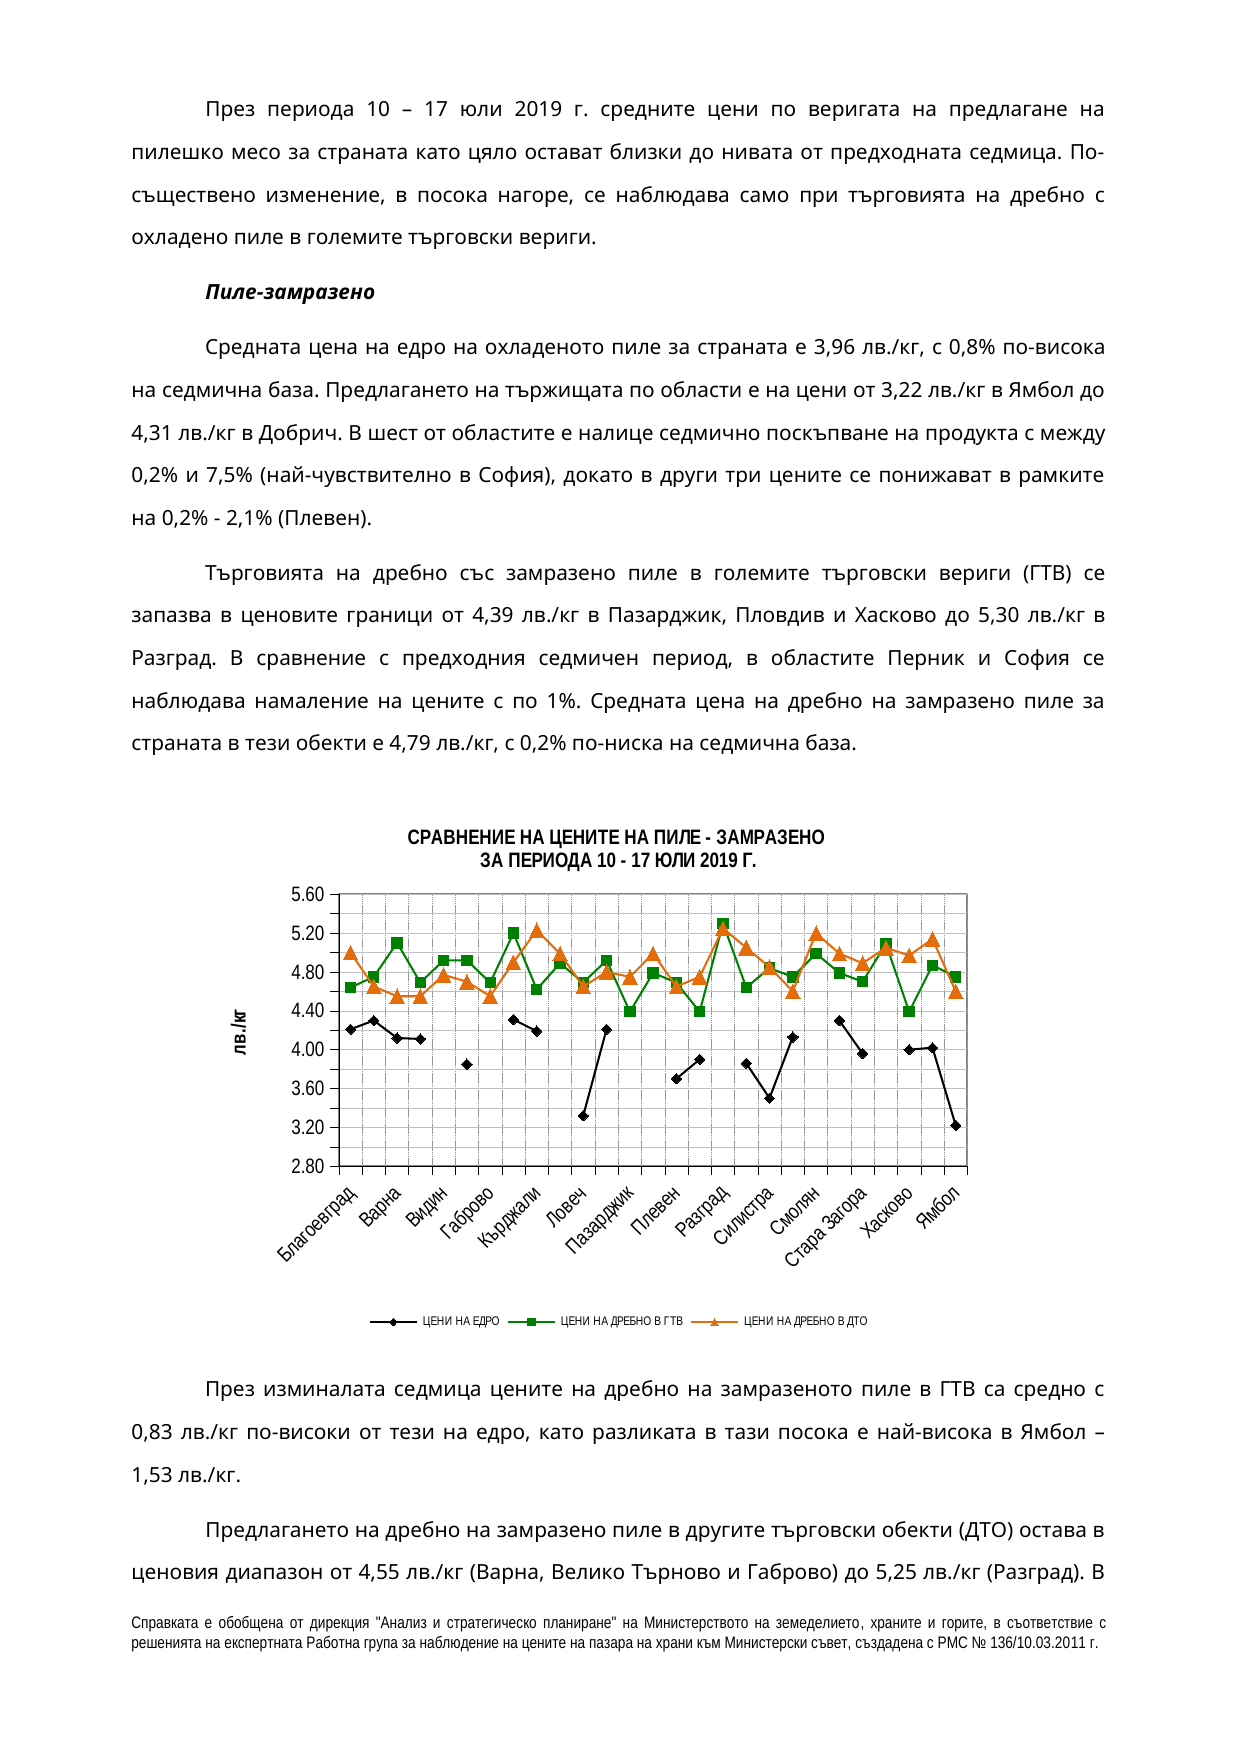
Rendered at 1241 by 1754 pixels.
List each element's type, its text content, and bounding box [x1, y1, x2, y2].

text Търговията на дребно със замразено пиле в големите търговски вериги (ГТВ) се запазва в ценовите граници от 4,39 лв./кг в Пазарджик, Пловдив и Хасково до 5,30 лв./кг в Разград. В сравнение с предходния седмичен период, в областите Перник и София се наблюдава намаление на цените с по 1%. Средната цена на дребно на замразено пиле за страната в тези обекти е 4,79 лв./кг, с 0,2% по-ниска на седмична база. [131, 558, 1106, 757]
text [131, 1515, 1106, 1586]
text Средната цена на едро на охладеното пиле за страната е 3,96 лв./кг, с 0,8% по-висока на седмична база. Предлагането на тържищата по области е на цени от 3,22 лв./кг в Ямбол до 4,31 лв./кг в Добрич. В шест от областите е налице седмично поскъпване на продукта с между 0,2% и 7,5% (най-чувствително в София), докато в други три цените се понижават в рамките на 0,2% - 2,1% (Плевен). [131, 332, 1106, 531]
text Пиле-замразено [131, 277, 1106, 306]
text През изминалата седмица цените на дребно на замразеното пиле в ГТВ са средно с 0,83 лв./кг по-високи от тези на едро, като разликата в тази посока е най-висока в Ямбол – 1,53 лв./кг. [131, 1374, 1106, 1488]
text През периода 10 – 17 юли 2019 г. средните цени по веригата на предлагане на пилешко месо за страната като цяло остават близки до нивата от предходната седмица. По-съществено изменение, в посока нагоре, се наблюдава само при търговията на дребно с охладено пиле в големите търговски вериги. [131, 94, 1106, 251]
